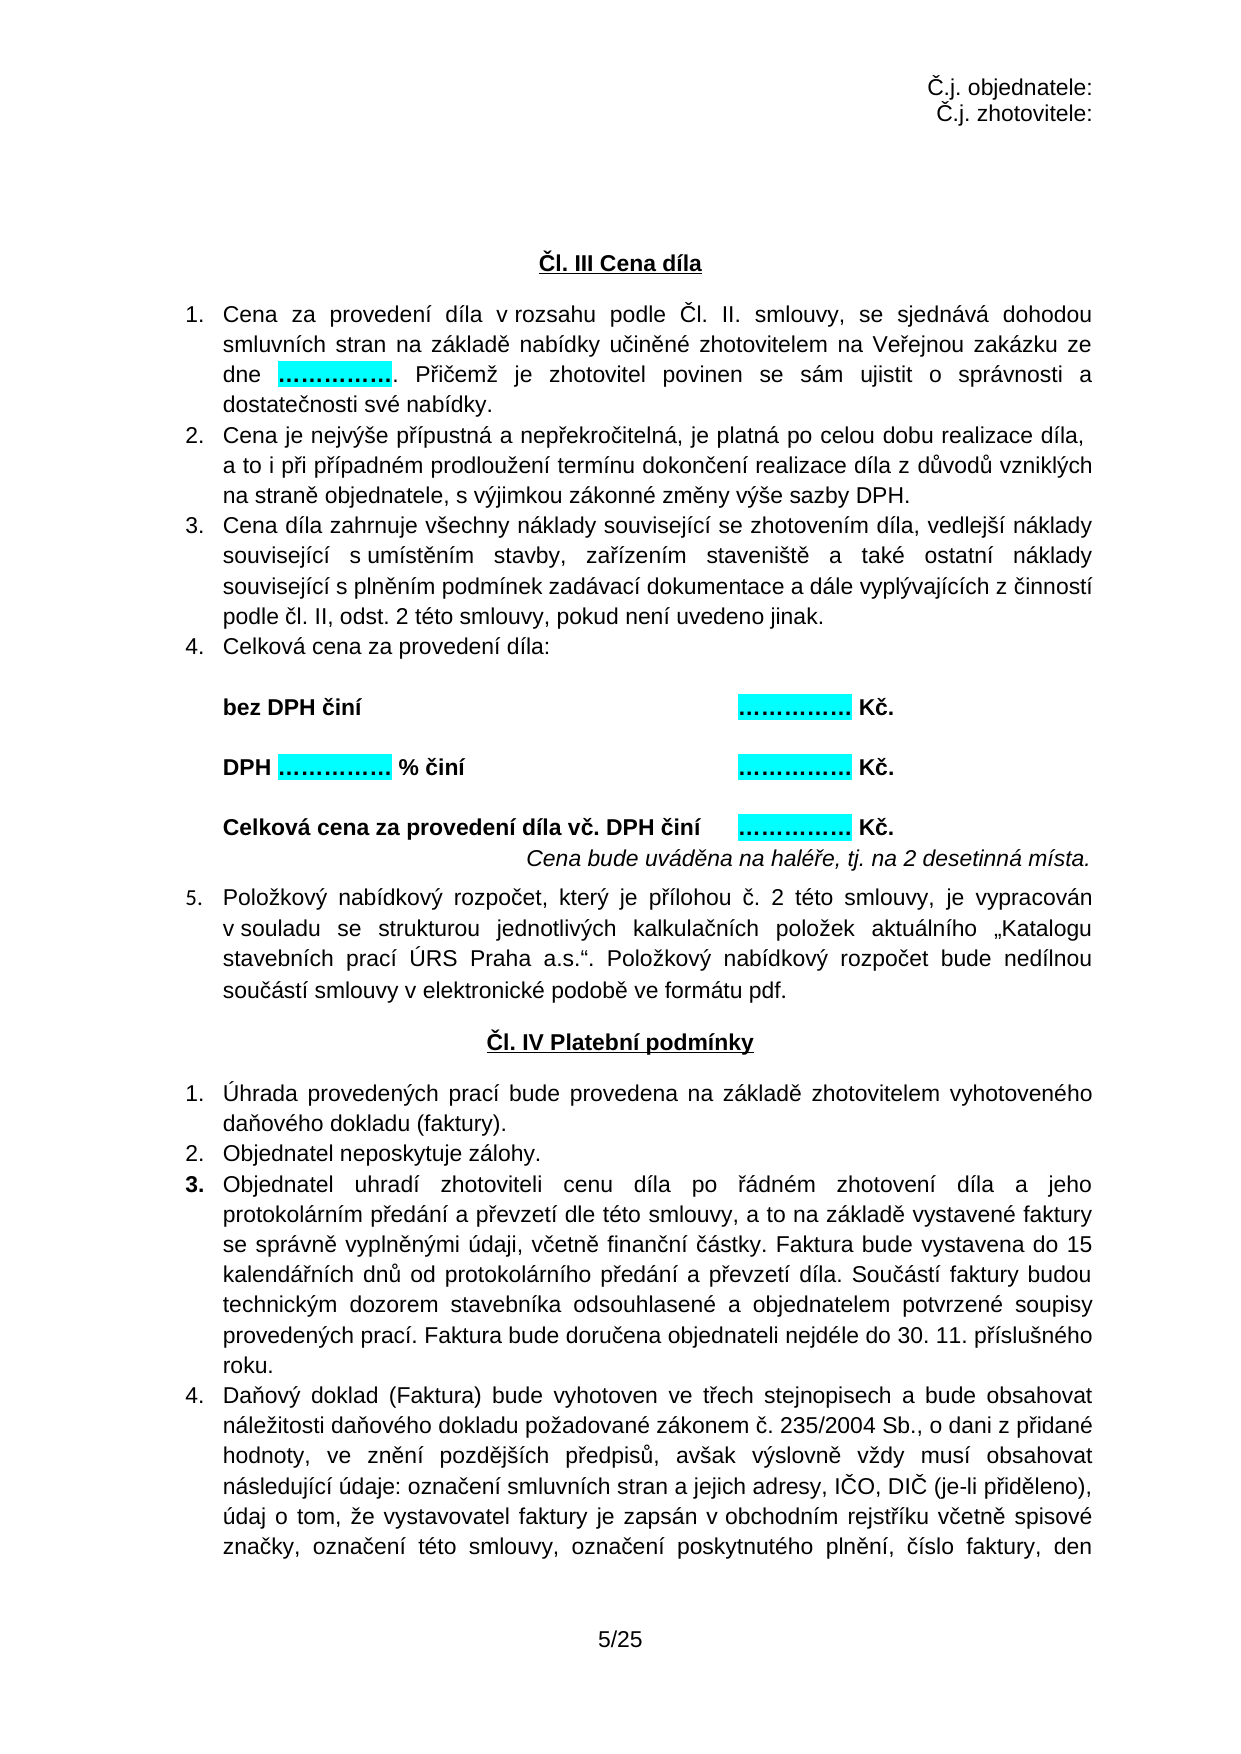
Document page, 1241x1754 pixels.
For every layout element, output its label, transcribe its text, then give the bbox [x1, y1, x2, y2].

list Celková cena za provedení díla vč. DPH činí …………… Kč. [223, 814, 738, 841]
list DPH …………… % činí …………… Kč. [392, 754, 738, 780]
list bez DPH činí …………… Kč. [223, 693, 1093, 720]
text Cena bude uváděna na haléře, tj. na 2 desetinná místa. [223, 844, 1093, 871]
list Celková cena za provedení díla: [185, 633, 1093, 659]
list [185, 1382, 1093, 1559]
list Cena je nejvýše přípustná a nepřekročitelná, je platná po celou dobu realizace díla, a to i při případném prodloužení termínu dokončení realizace díla z důvodů vzniklých na straně objednatele, s výjimkou zákonné změny výše sazby DPH. [185, 422, 1093, 508]
list DPH …………… % činí …………… Kč. [852, 754, 1093, 780]
text Čl. IV Platební podmínky [148, 1029, 1093, 1055]
text Čl. III Cena díla [148, 250, 1093, 276]
list Úhrada provedených prací bude provedena na základě zhotovitelem vyhotoveného daňového dokladu (faktury). [185, 1080, 1093, 1137]
list Položkový nabídkový rozpočet, který je přílohou č. 2 této smlouvy, je vypracován v souladu se strukturou jednotlivých kalkulačních položek aktuálního „Katalogu stavebních prací ÚRS Praha a.s.“. Položkový nabídkový rozpočet bude nedílnou součástí smlouvy v elektronické podobě ve formátu pdf. [185, 883, 1093, 1004]
list Celková cena za provedení díla vč. DPH činí …………… Kč. [852, 814, 1093, 841]
list Cena za provedení díla v rozsahu podle Čl. II. smlouvy, se sjednává dohodou smluvních stran na základě nabídky učiněné zhotovitelem na Veřejnou zakázku ze dne ……………. Přičemž je zhotovitel povinen se sám ujistit o správnosti a dostatečnosti své nabídky. [185, 301, 1093, 418]
list Objednatel neposkytuje zálohy. [185, 1140, 1093, 1167]
list Objednatel uhradí zhotoviteli cenu díla po řádném zhotovení díla a jeho protokolárním předání a převzetí dle této smlouvy, a to na základě vystavené faktury se správně vyplněnými údaji, včetně finanční částky. Faktura bude vystavena do 15 kalendářních dnů od protokolárního předání a převzetí díla. Součástí faktury budou technickým dozorem stavebníka odsouhlasené a objednatelem potvrzené soupisy provedených prací. Faktura bude doručena objednateli nejdéle do 30. 11. příslušného roku. [185, 1171, 1093, 1378]
list Cena díla zahrnuje všechny náklady související se zhotovením díla, vedlejší náklady související s umístěním stavby, zařízením staveniště a také ostatní náklady související s plněním podmínek zadávací dokumentace a dále vyplývajících z činností podle čl. II, odst. 2 této smlouvy, pokud není uvedeno jinak. [185, 512, 1093, 629]
